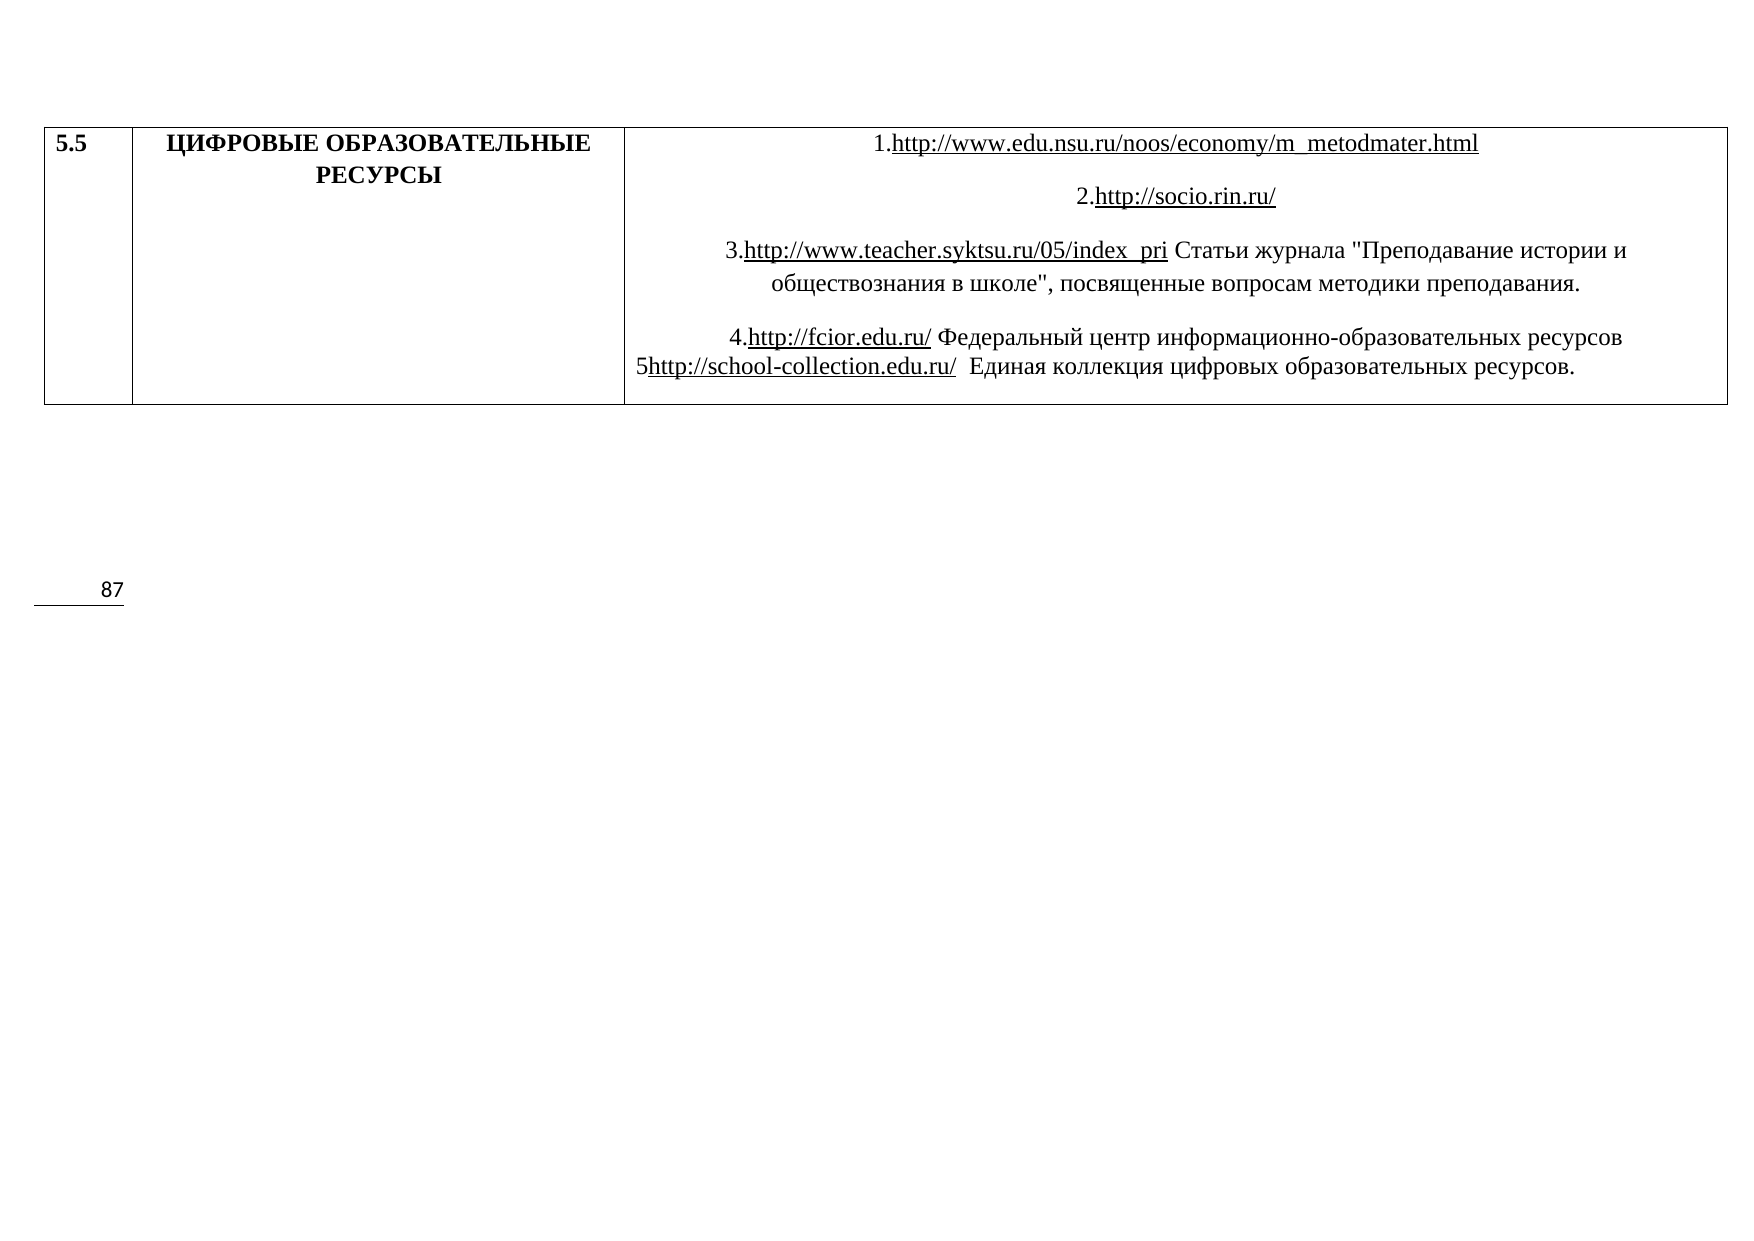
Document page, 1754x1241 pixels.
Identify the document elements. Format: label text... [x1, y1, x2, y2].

table_cell 1.http://www.edu.nsu.ru/noos/economy/m_metodmater.html 2.http://socio.rin.ru/ 3.http://www.teacher.syktsu.ru/05/index_pri Статьи журнала "Преподавание истории и обществознания в школе", посвященные вопросам методики преподавания. 4.http://fcior.edu.ru/ Федеральный центр информационно-образовательных ресурсов 5http://school-collection.edu.ru/ Единая коллекция цифровых образовательных ресурсов. [625, 128, 1727, 404]
table_cell 5.5 [45, 128, 132, 404]
table_cell цифровые образовательные ресурсы [133, 128, 624, 404]
